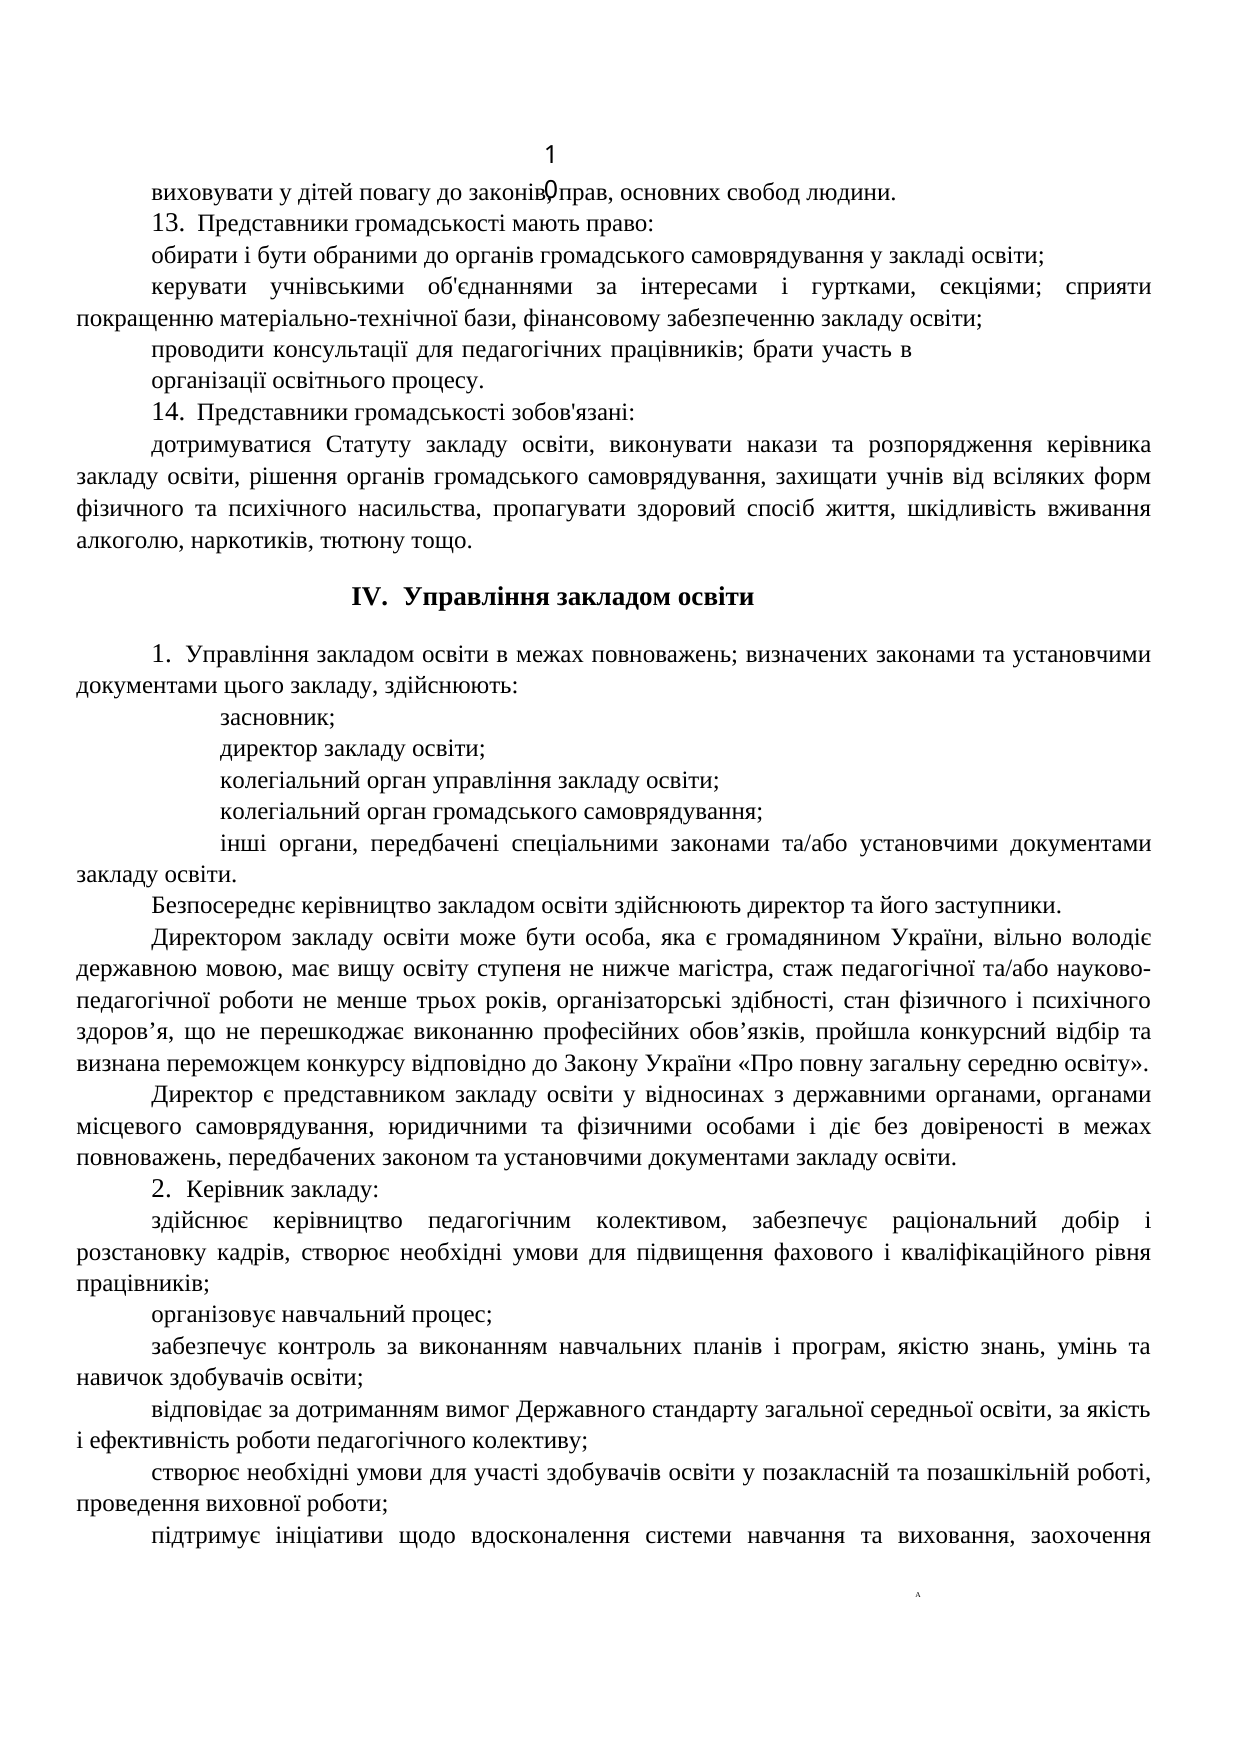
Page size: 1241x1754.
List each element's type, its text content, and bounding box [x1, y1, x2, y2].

list Представники громадськості зобов'язані: [76, 395, 1152, 427]
text обирати і бути обраними до органів громадського самоврядування у закладі освіти; [76, 238, 1152, 269]
text організовує навчальний процес; [76, 1298, 1152, 1329]
text Безпосереднє керівництво закладом освіти здійснюють директор та його заступники. [76, 889, 1152, 920]
text виховувати у дітей повагу до законів, прав, основних свобод людини. [76, 175, 1152, 207]
text Директором закладу освіти може бути особа, яка є громадянином України, вільно володіє державною мовою, має вищу освіту ступеня не нижче магістра, стаж педагогічної та/або науково-педагогічної роботи не менше трьох років, організаторські здібності, стан фізичного і психічного здоров’я, що не перешкоджає виконанню професійних обов’язків, пройшла конкурсний відбір та визнана переможцем конкурсу відповідно до Закону України «Про повну загальну середню освіту». [76, 920, 1152, 1077]
text відповідає за дотриманням вимог Державного стандарту загальної середньої освіти, за якість і ефективність роботи педагогічного колективу; [76, 1392, 1152, 1455]
list Управління закладом освіти [351, 584, 1152, 611]
text інші органи, передбачені спеціальними законами та/або установчими документами закладу освіти. [76, 826, 1152, 889]
text колегіальний орган управління закладу освіти; [76, 763, 1152, 794]
list Керівник закладу: [76, 1172, 1152, 1203]
text колегіальний орган громадського самоврядування; [76, 794, 1152, 826]
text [76, 1518, 1152, 1549]
text проводити консультації для педагогічних працівників; брати участь в організації освітнього процесу. [151, 332, 913, 395]
text дотримуватися Статуту закладу освіти, виконувати накази та розпорядження керівника закладу освіти, рішення органів громадського самоврядування, захищати учнів від всіляких форм фізичного та психічного насильства, пропагувати здоровий спосіб життя, шкідливість вживання алкоголю, наркотиків, тютюну тощо. [76, 427, 1152, 555]
list Управління закладом освіти в межах повноважень; визначених законами та установчими документами цього закладу, здійснюють: [76, 637, 1152, 700]
text Директор є представником закладу освіти у відносинах з державними органами, органами місцевого самоврядування, юридичними та фізичними особами і діє без довіреності в межах повноважень, передбачених законом та установчими документами закладу освіти. [76, 1077, 1152, 1172]
text забезпечує контроль за виконанням навчальних планів і програм, якістю знань, умінь та навичок здобувачів освіти; [76, 1329, 1152, 1392]
text керувати учнівськими об'єднаннями за інтересами і гуртками, секціями; сприяти покращенню матеріально-технічної бази, фінансовому забезпеченню закладу освіти; [76, 269, 1152, 332]
list Представники громадськості мають право: [76, 207, 1152, 238]
text створює необхідні умови для участі здобувачів освіти у позакласній та позашкільній роботі, проведення виховної роботи; [76, 1455, 1152, 1518]
text здійснює керівництво педагогічним колективом, забезпечує раціональний добір і розстановку кадрів, створює необхідні умови для підвищення фахового і кваліфікаційного рівня працівників; [76, 1203, 1152, 1298]
text засновник; [76, 700, 1152, 731]
text директор закладу освіти; [76, 731, 1152, 763]
